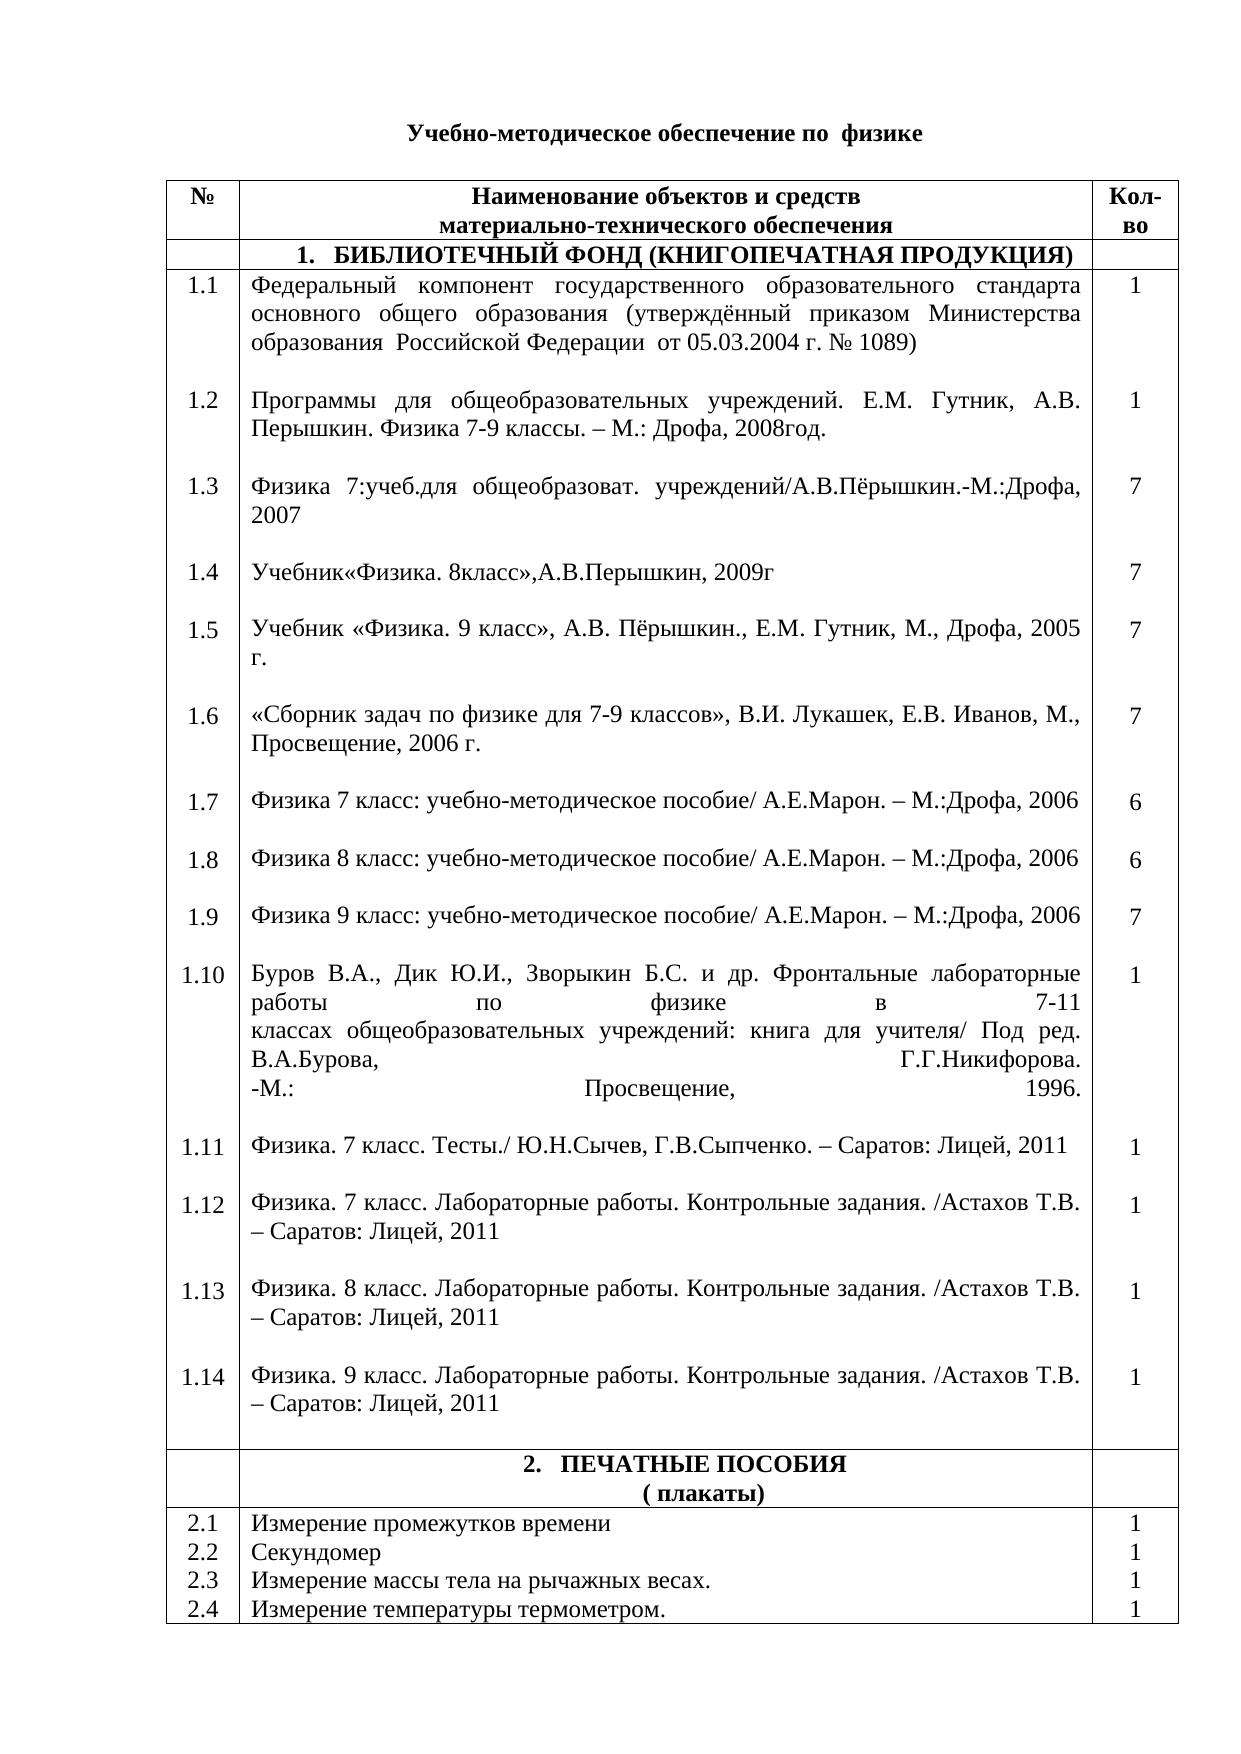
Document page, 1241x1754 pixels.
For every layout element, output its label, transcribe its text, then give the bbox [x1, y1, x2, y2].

table_header Кол-во [1093, 181, 1178, 239]
table_header Наименование объектов и средств материально-технического обеспечения [240, 181, 1092, 239]
table_header № [167, 181, 239, 239]
text Учебно-методическое обеспечение по физике [177, 118, 1152, 147]
table_cell [167, 240, 239, 269]
table_cell Федеральный компонент государственного образовательного стандарта основного общего образования (утверждённый приказом Министерства образования Российской Федерации от 05.03.2004 г. № 1089) Программы для общеобразовательных учреждений. Е.М. Гутник, А.В. Перышкин. Физика 7-9 классы. – М.: Дрофа, 2008год. Физика 7:учеб.для общеобразоват. учреждений/А.В.Пёрышкин.-М.:Дрофа, 2007 Учебник«Физика. 8класс»,А.В.Перышкин, 2009г Учебник «Физика. 9 класс», А.В. Пёрышкин., Е.М. Гутник, М., Дрофа, 2005 г. «Сборник задач по физике для 7-9 классов», В.И. Лукашек, Е.В. Иванов, М., Просвещение, 2006 г. Физика 7 класс: учебно-методическое пособие/ А.Е.Марон. – М.:Дрофа, 2006 Физика 8 класс: учебно-методическое пособие/ А.Е.Марон. – М.:Дрофа, 2006 Физика 9 класс: учебно-методическое пособие/ А.Е.Марон. – М.:Дрофа, 2006 Буров В.А., Дик Ю.И., Зворыкин Б.С. и др. Фронтальные лабораторные работы по физике в 7-11 классах общеобразовательных учреждений: книга для учителя/ Под ред. В.А.Бурова, Г.Г.Никифорова. -М.: Просвещение, 1996. Физика. 7 класс. Тесты./ Ю.Н.Сычев, Г.В.Сыпченко. – Саратов: Лицей, 2011 Физика. 7 класс. Лабораторные работы. Контрольные задания. /Астахов Т.В. – Саратов: Лицей, 2011 Физика. 8 класс. Лабораторные работы. Контрольные задания. /Астахов Т.В. – Саратов: Лицей, 2011 Физика. 9 класс. Лабораторные работы. Контрольные задания. /Астахов Т.В. – Саратов: Лицей, 2011 [240, 270, 1092, 1448]
table_cell 1 1 7 7 7 7 6 6 7 1 1 1 1 1 [1093, 270, 1178, 1448]
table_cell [167, 1508, 239, 1623]
table_cell [1093, 1450, 1178, 1507]
table_cell [1093, 240, 1178, 269]
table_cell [240, 1508, 1092, 1623]
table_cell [1093, 1508, 1178, 1623]
table_cell ПЕЧАТНЫЕ ПОСОБИЯ ( плакаты) [240, 1450, 1092, 1507]
table_cell [167, 1450, 239, 1507]
table_cell 1.1 1.2 1.3 1.4 1.5 1.6 1.7 1.8 1.9 1.10 1.11 1.12 1.13 1.14 [167, 270, 239, 1448]
table_cell Библиотечный фонд (книгопечатная продукция) [240, 240, 1092, 269]
